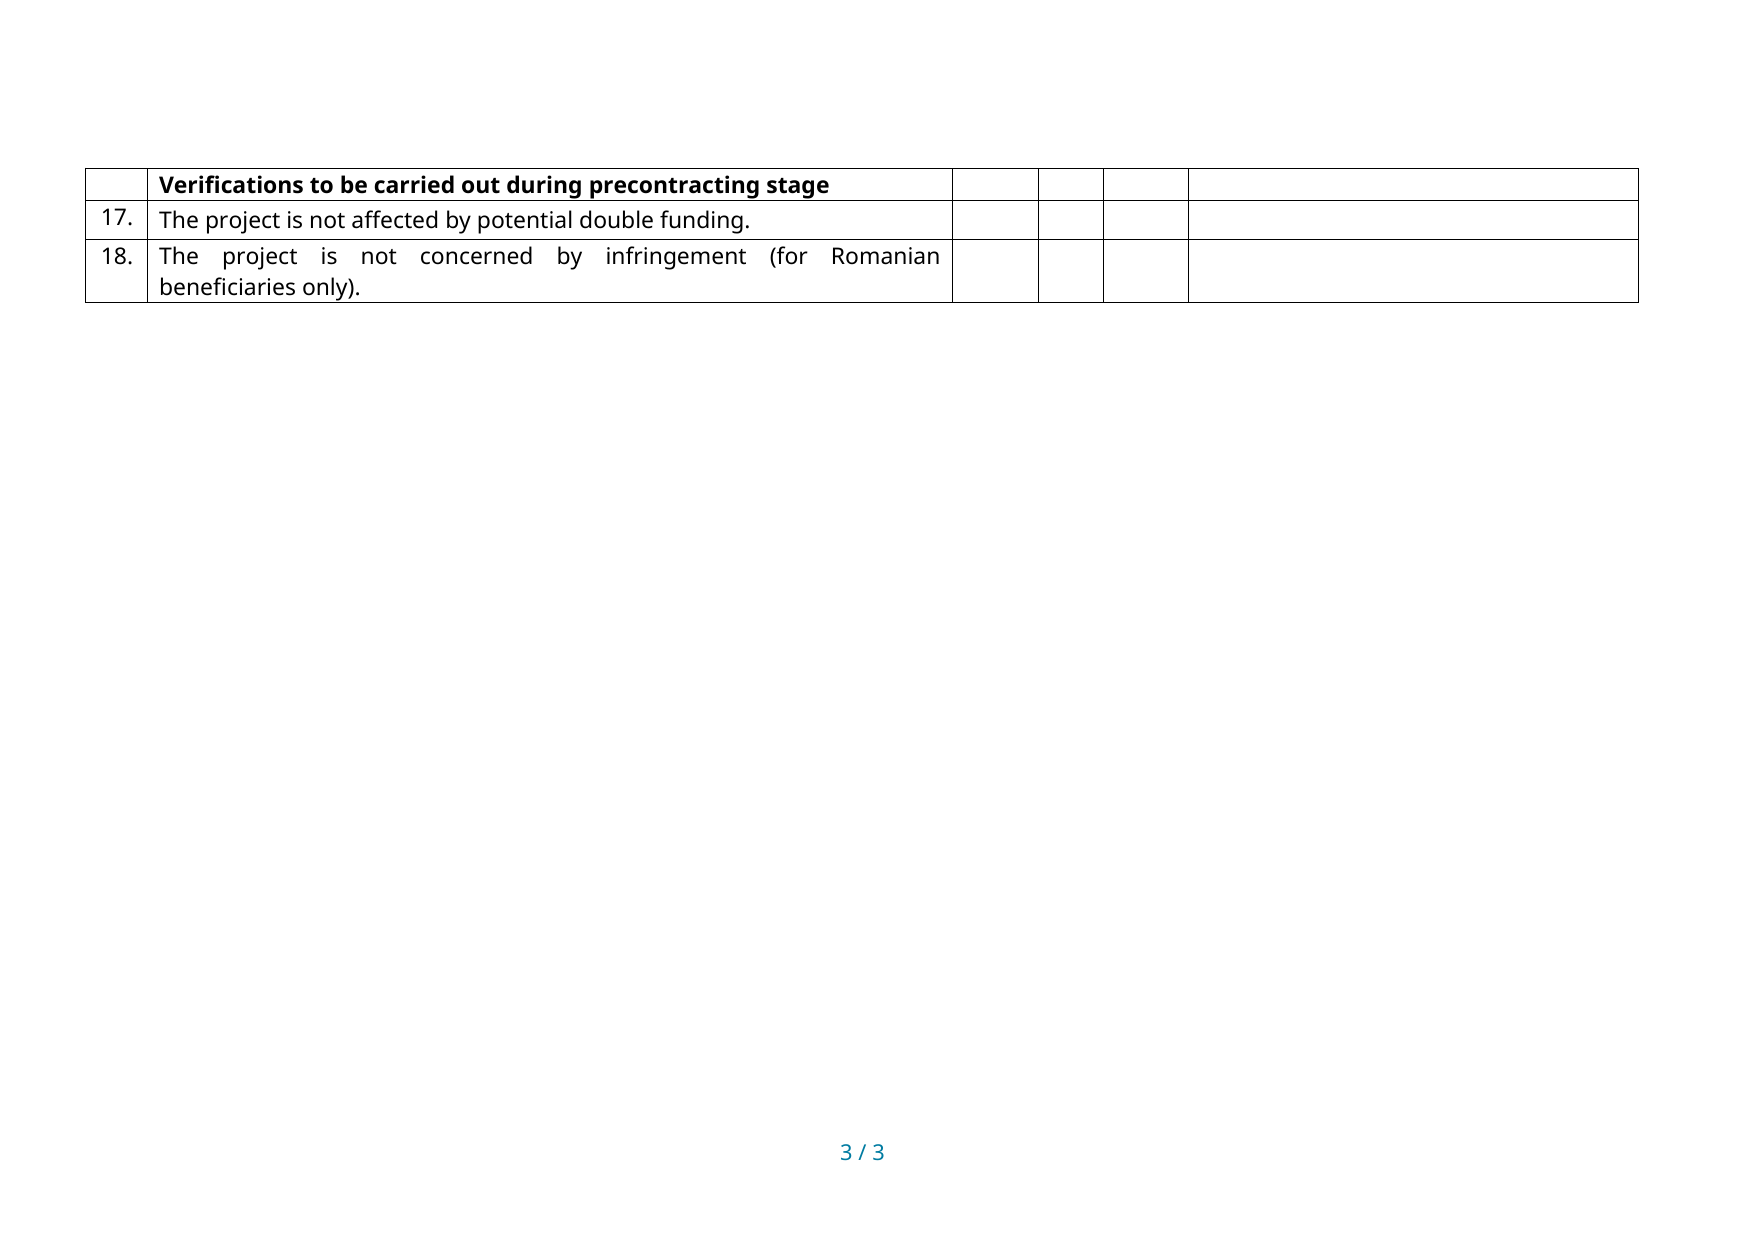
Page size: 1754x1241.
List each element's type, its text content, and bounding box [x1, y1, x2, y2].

table_cell 17. [86, 201, 147, 239]
table_cell [1039, 169, 1103, 200]
table_cell [1189, 201, 1638, 239]
table_cell [1189, 169, 1638, 200]
table_cell [1104, 240, 1188, 302]
table_cell [1104, 169, 1188, 200]
table_cell 18. [86, 240, 147, 302]
table_cell [953, 240, 1038, 302]
table_cell [1039, 201, 1103, 239]
table_cell [86, 169, 147, 200]
table_cell [1039, 240, 1103, 302]
table_cell [953, 201, 1038, 239]
table_cell The project is not affected by potential double funding. [148, 201, 952, 239]
table_cell The project is not concerned by infringement (for Romanian beneficiaries only). [148, 240, 952, 302]
table_cell [953, 169, 1038, 200]
table_cell Verifications to be carried out during precontracting stage [148, 169, 952, 200]
table_cell [1189, 240, 1638, 302]
table_cell [1104, 201, 1188, 239]
